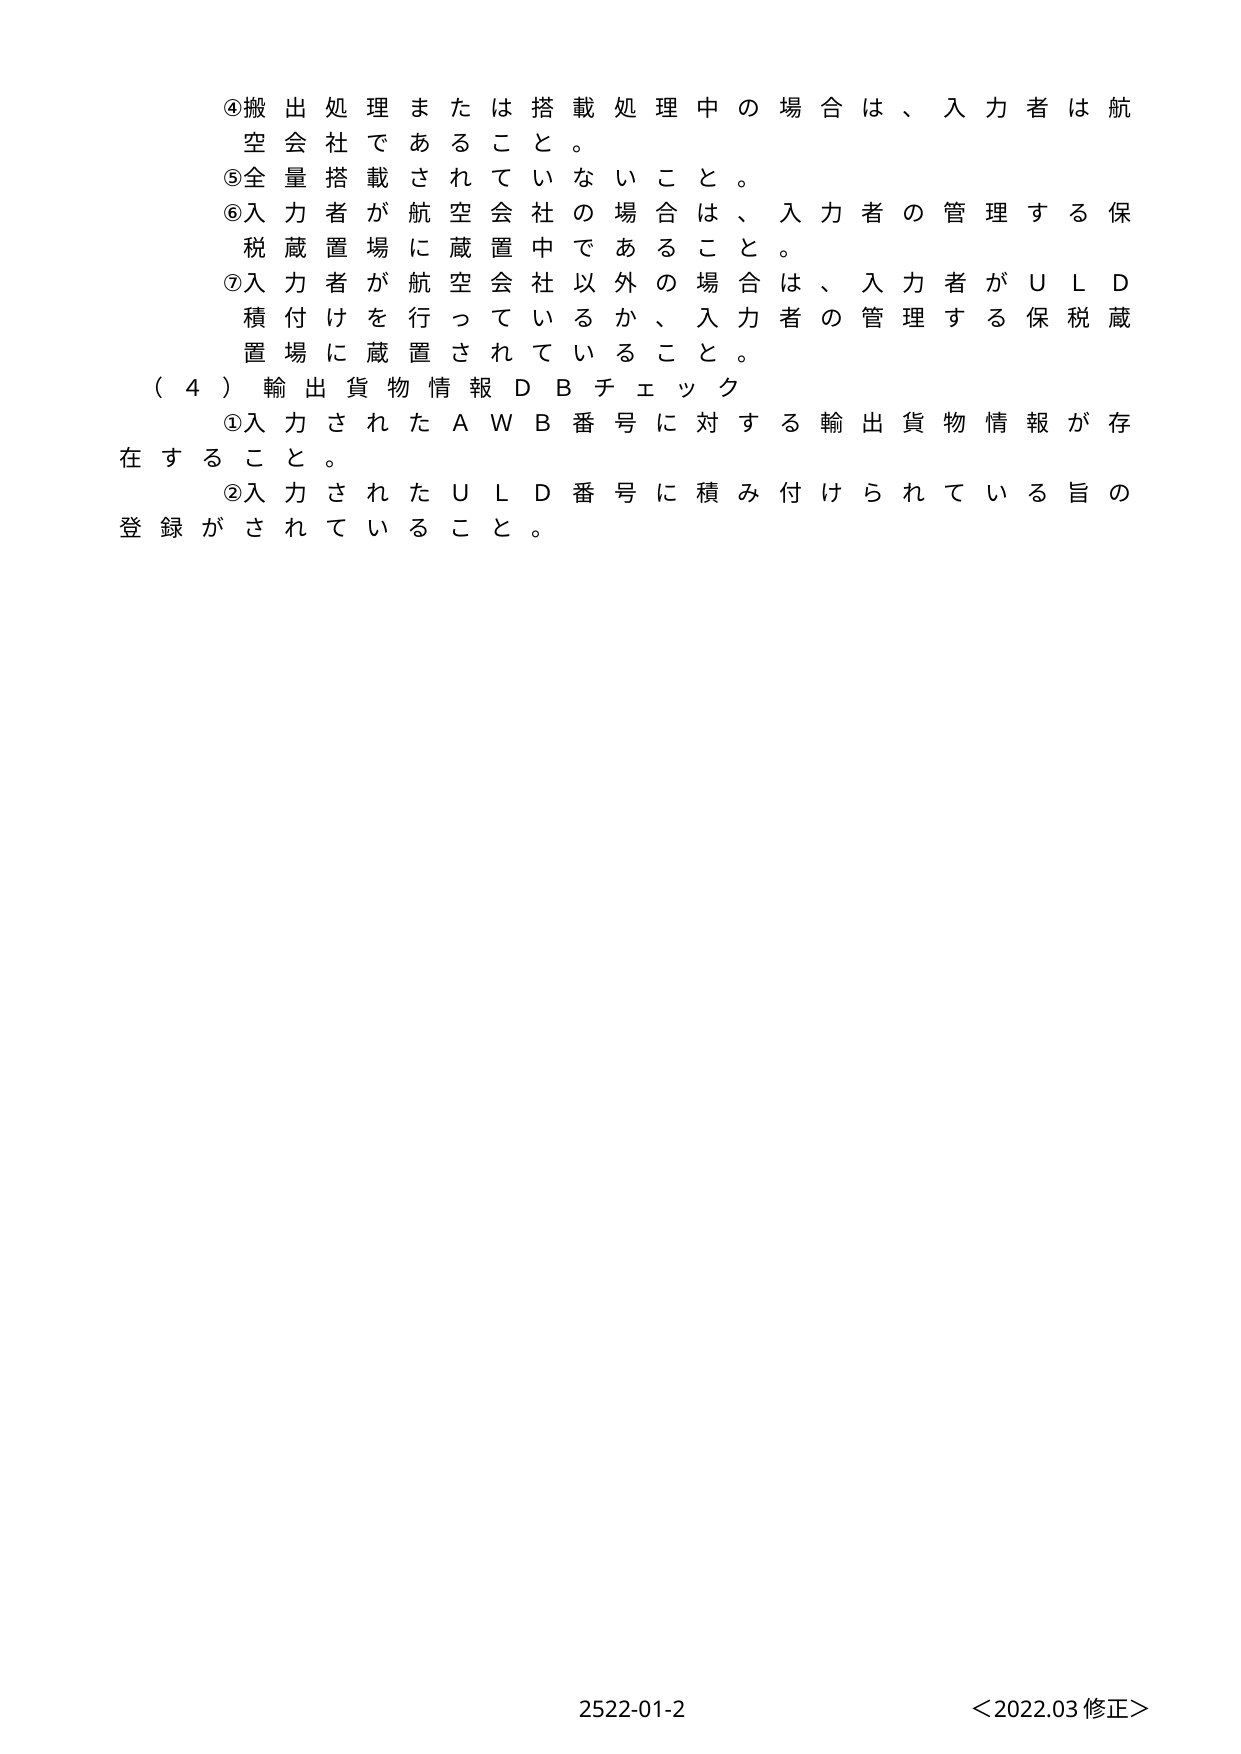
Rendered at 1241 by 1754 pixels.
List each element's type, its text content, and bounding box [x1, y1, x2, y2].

text ⑥入力者が航空会社の場合は、入力者の管理する保税蔵置場に蔵置中であること。 [204, 194, 1150, 264]
text ⑦入力者が航空会社以外の場合は、入力者がＵＬＤ積付けを行っているか、入力者の管理する保税蔵置場に蔵置されていること。 [204, 264, 1150, 369]
text （４）輸出貨物情報ＤＢチェック [119, 369, 1150, 404]
text ②入力されたＵＬＤ番号に積み付けられている旨の登録がされていること。 [119, 474, 1150, 544]
text ④搬出処理または搭載処理中の場合は、入力者は航空会社であること。 [202, 89, 1150, 159]
text ⑤全量搭載されていないこと。 [202, 159, 1150, 194]
text ①入力されたＡＷＢ番号に対する輸出貨物情報が存在すること。 [119, 404, 1150, 474]
